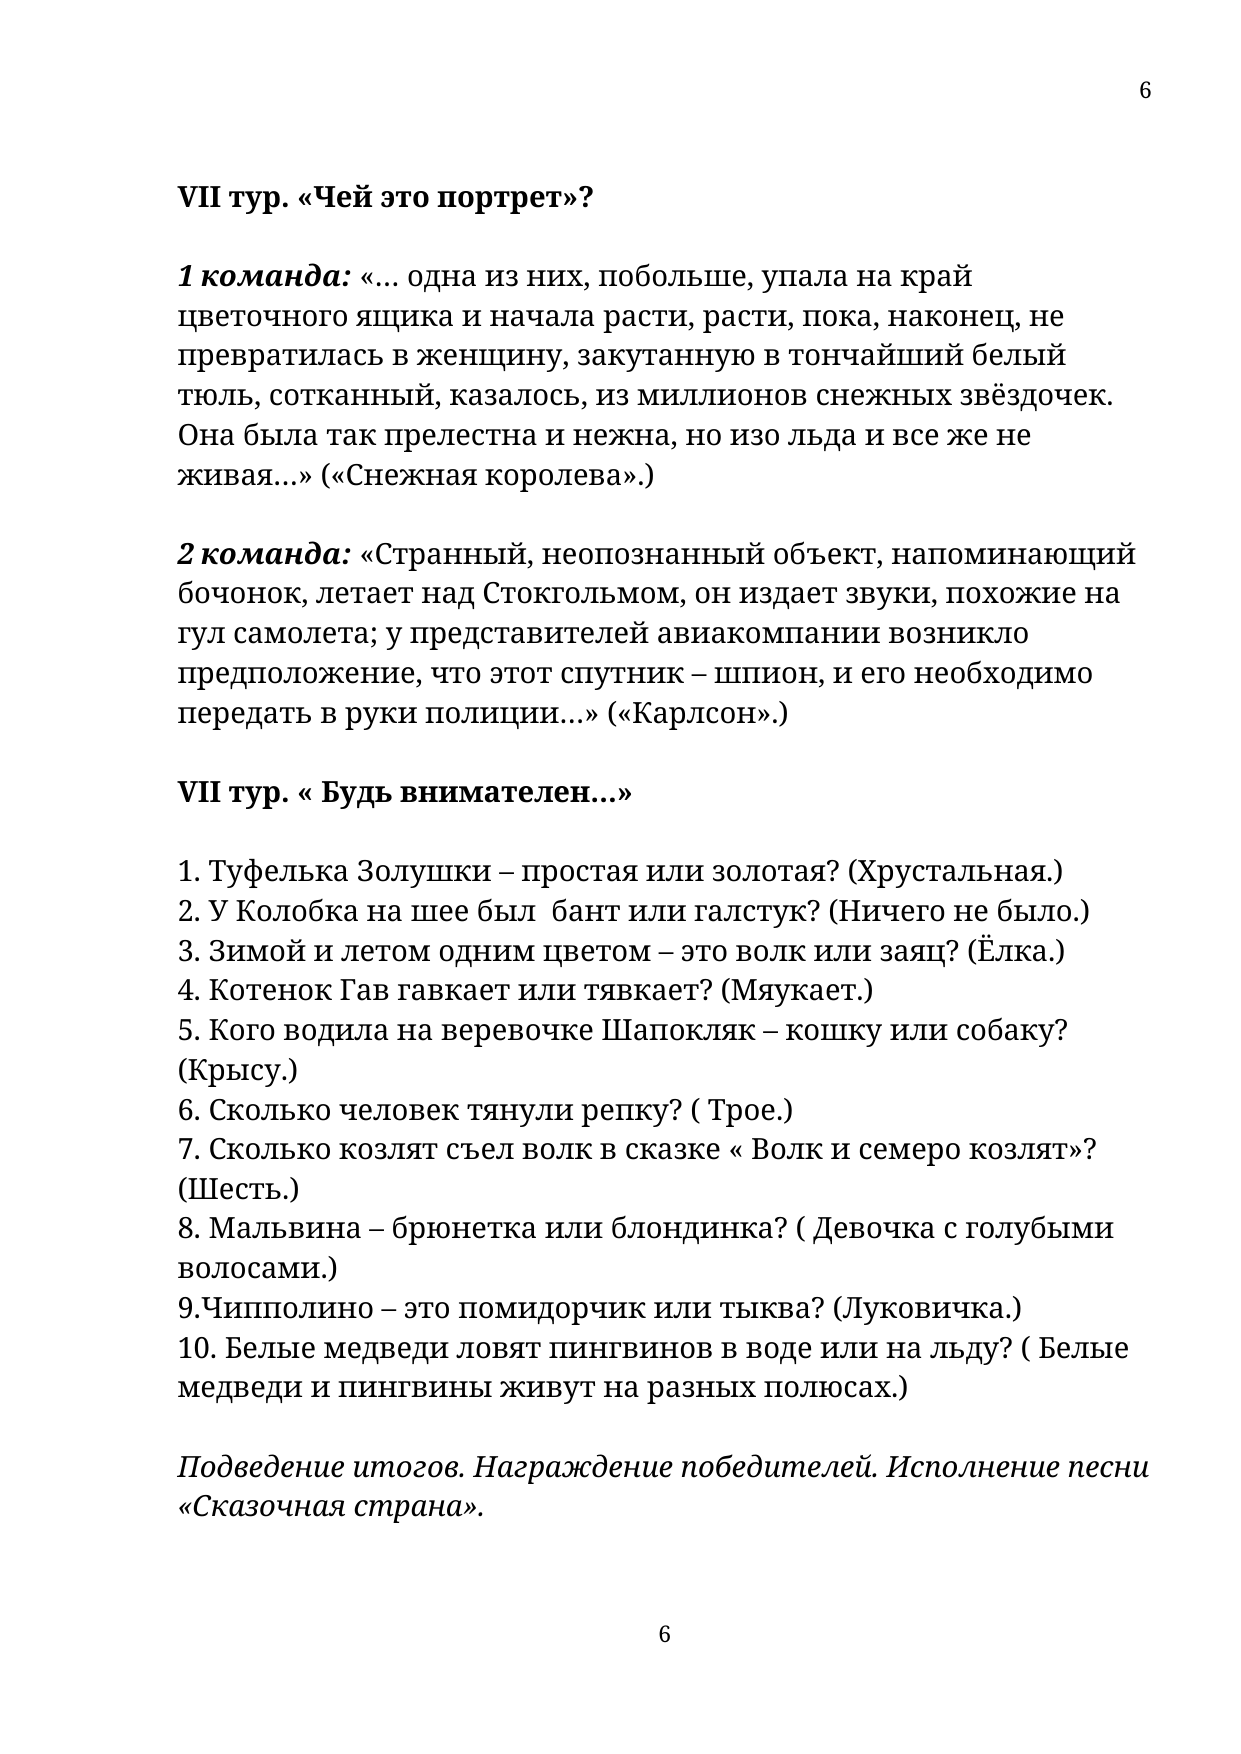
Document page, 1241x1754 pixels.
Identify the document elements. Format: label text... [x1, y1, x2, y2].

text 5. Кого водила на веревочке Шапокляк – кошку или собаку? (Крысу.) [177, 1009, 1152, 1089]
text 2 команда: «Странный, неопознанный объект, напоминающий бочонок, летает над Стокгольмом, он издает звуки, похожие на гул самолета; у представителей авиакомпании возникло предположение, что этот спутник – шпион, и его необходимо передать в руки полиции…» («Карлсон».) [177, 533, 1152, 732]
text 4. Котенок Гав гавкает или тявкает? (Мяукает.) [177, 970, 1152, 1009]
text 3. Зимой и летом одним цветом – это волк или заяц? (Ёлка.) [177, 930, 1152, 970]
text 10. Белые медведи ловят пингвинов в воде или на льду? ( Белые медведи и пингвины живут на разных полюсах.) [177, 1327, 1152, 1406]
text VII тур. « Будь внимателен…» [177, 771, 1152, 811]
text 8. Мальвина – брюнетка или блондинка? ( Девочка с голубыми волосами.) [177, 1208, 1152, 1287]
text 6. Сколько человек тянули репку? ( Трое.) [177, 1089, 1152, 1128]
text Подведение итогов. Награждение победителей. Исполнение песни «Сказочная страна». [177, 1446, 1152, 1525]
text 9.Чипполино – это помидорчик или тыква? (Луковичка.) [177, 1287, 1152, 1327]
text 1 команда: «… одна из них, побольше, упала на край цветочного ящика и начала расти, расти, пока, наконец, не превратилась в женщину, закутанную в тончайший белый тюль, сотканный, казалось, из миллионов снежных звёздочек. Она была так прелестна и нежна, но изо льда и все же не живая…» («Снежная королева».) [177, 255, 1152, 493]
text 2. У Колобка на шее был бант или галстук? (Ничего не было.) [177, 890, 1152, 930]
text 1. Туфелька Золушки – простая или золотая? (Хрустальная.) [177, 851, 1152, 890]
text VII тур. «Чей это портрет»? [177, 176, 1152, 216]
text 7. Сколько козлят съел волк в сказке « Волк и семеро козлят»? (Шесть.) [177, 1128, 1152, 1208]
